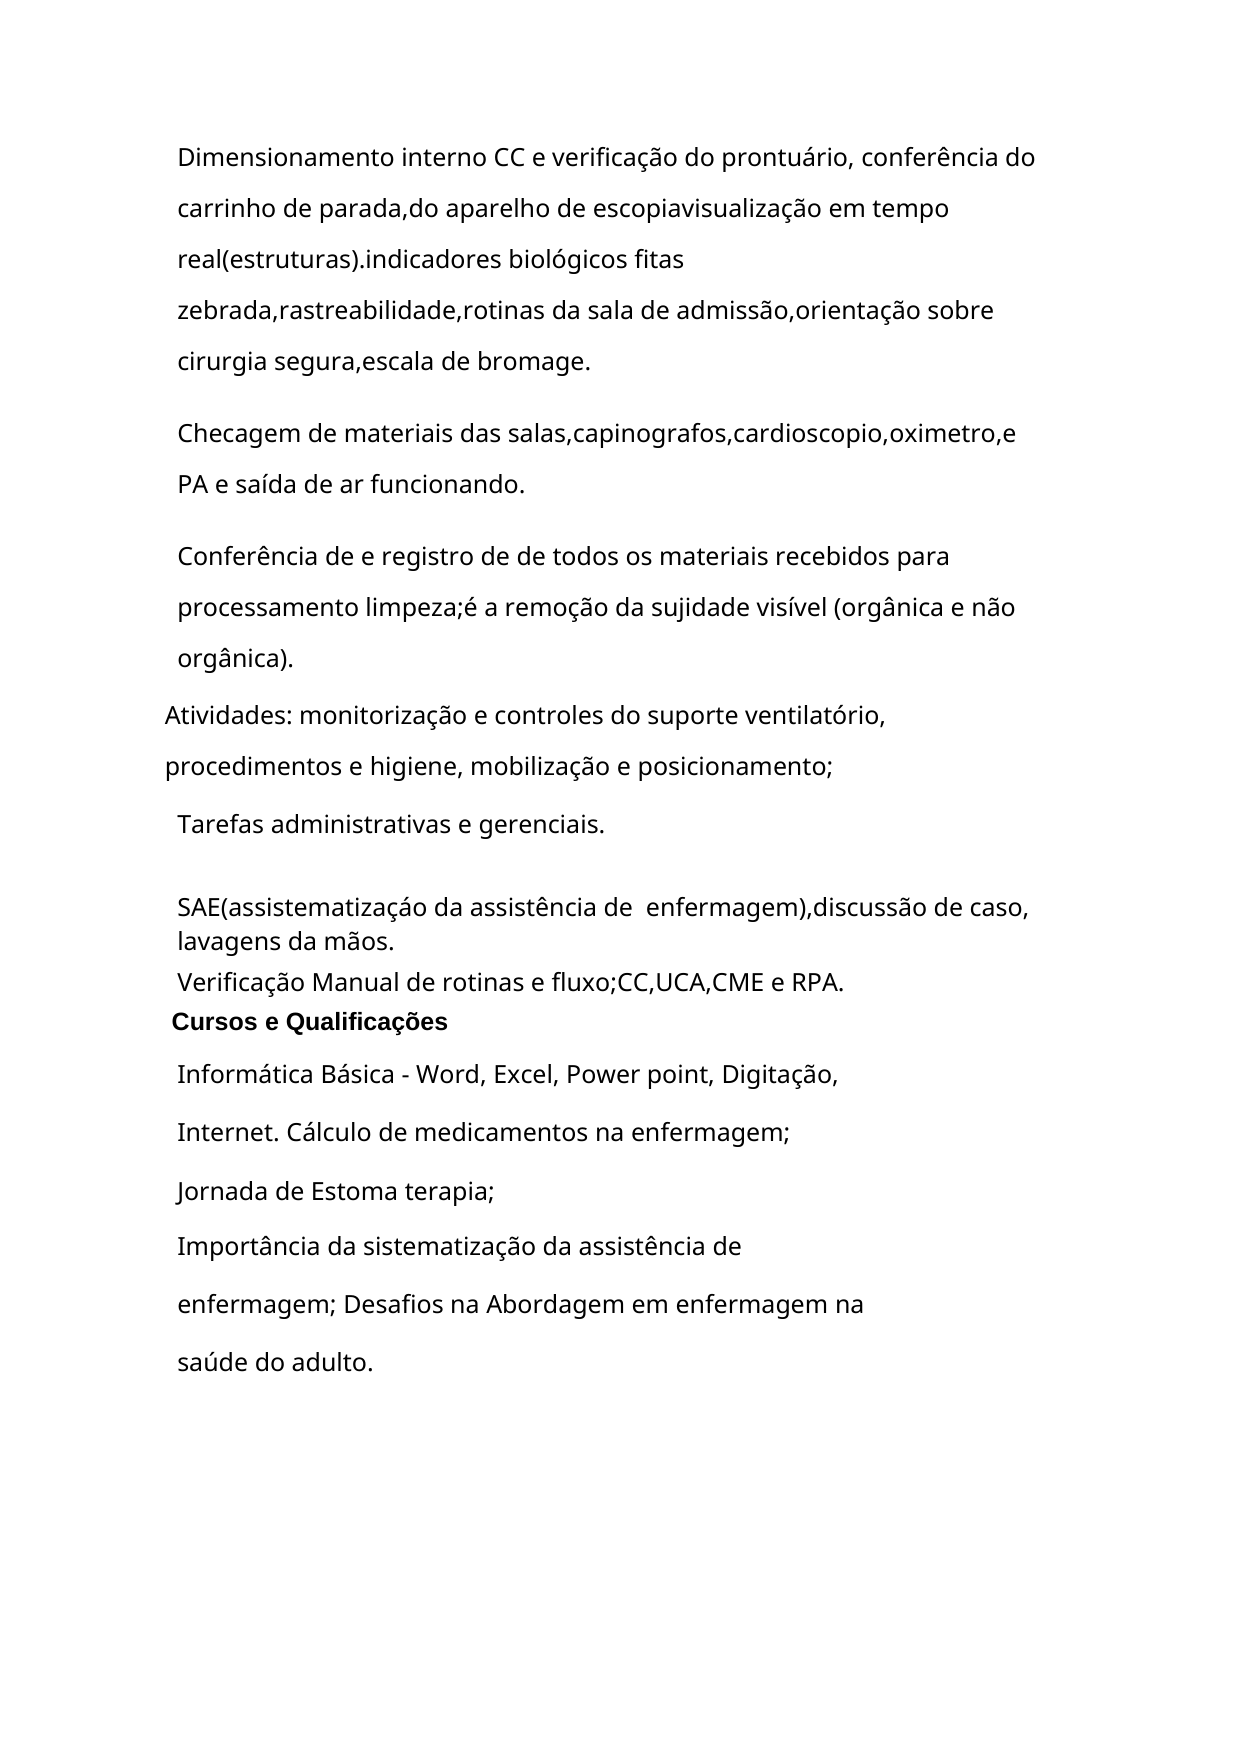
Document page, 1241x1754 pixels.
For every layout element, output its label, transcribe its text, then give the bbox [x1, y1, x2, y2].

text Checagem de materiais das salas,capinografos,cardioscopio,oximetro,e PA e saída de ar funcionando. [177, 416, 1047, 501]
text Conferência de e registro de de todos os materiais recebidos para processamento limpeza;é a remoção da sujidade visível (orgânica e não orgânica). [177, 538, 1047, 674]
text Jornada de Estoma terapia; [177, 1173, 1065, 1208]
text Atividades: monitorização e controles do suporte ventilatório, procedimentos e higiene, mobilização e posicionamento; [164, 698, 1044, 783]
subtitle Cursos e Qualificações [164, 1006, 1065, 1035]
text Verificação Manual de rotinas e fluxo;CC,UCA,CME e RPA. [177, 964, 1065, 999]
text SAE(assistematizaçáo da assistência de enfermagem),discussão de caso, lavagens da mãos. [177, 889, 1065, 957]
text Dimensionamento interno CC e verificação do prontuário, conferência do carrinho de parada,do aparelho de escopiavisualização em tempo real(estruturas).indicadores biológicos fitas zebrada,rastreabilidade,rotinas da sala de admissão,orientação sobre cirurgia segura,escala de bromage. [177, 139, 1047, 378]
text Tarefas administrativas e gerenciais. [177, 807, 1065, 841]
text Informática Básica - Word, Excel, Power point, Digitação, Internet. Cálculo de medicamentos na enfermagem; [177, 1056, 911, 1149]
text Importância da sistematização da assistência de enfermagem; Desafios na Abordagem em enfermagem na saúde do adulto. [177, 1228, 871, 1379]
